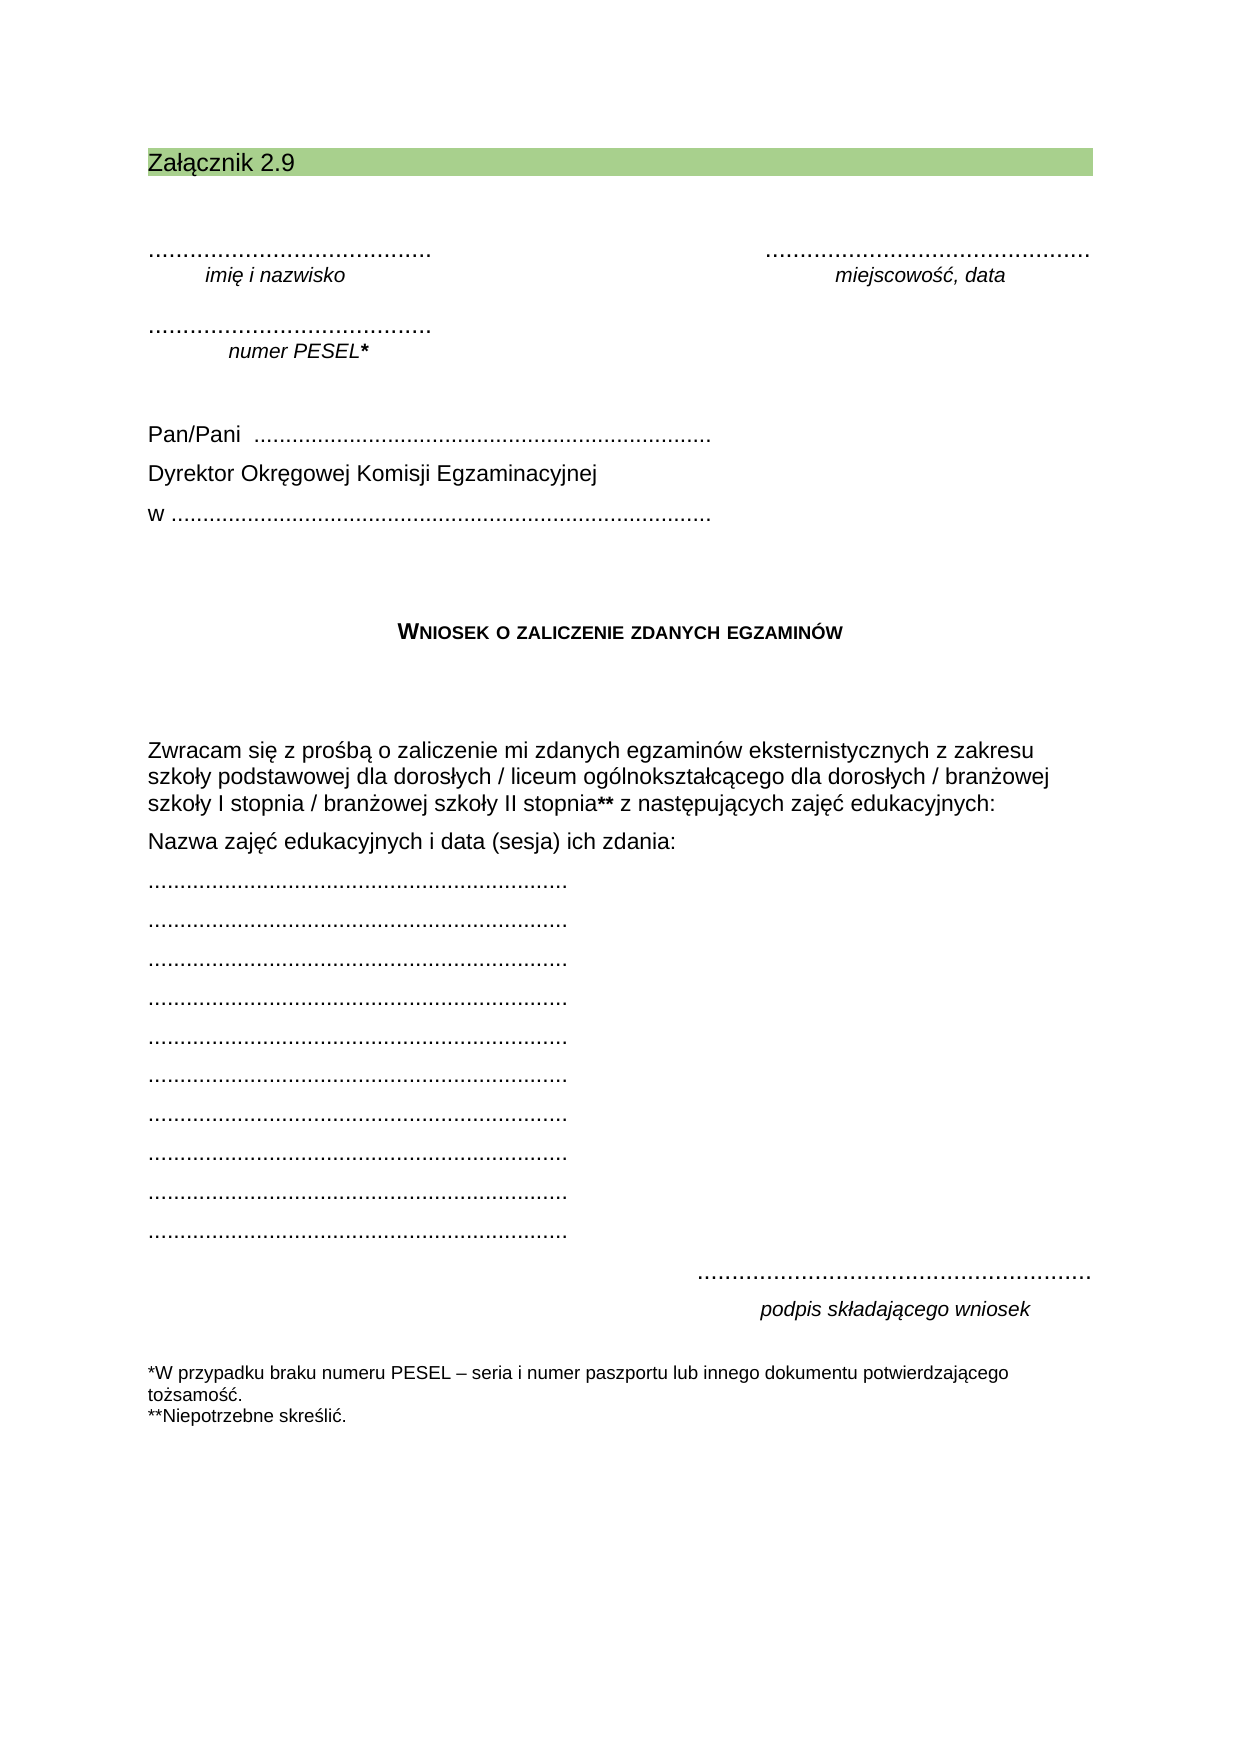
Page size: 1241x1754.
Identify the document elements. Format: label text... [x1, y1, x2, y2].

text .................................................................. [148, 984, 1093, 1010]
subtitle Wniosek o zaliczenie zdanych egzaminów [148, 618, 1093, 644]
text .................................................................. [148, 1217, 1093, 1243]
text Załącznik 2.9 [148, 148, 1093, 176]
text .................................................................. [148, 906, 1093, 932]
text .................................................................. [148, 1061, 1093, 1088]
text Nazwa zajęć edukacyjnych i data (sesja) ich zdania: [148, 828, 1093, 855]
text Pan/Pani ........................................................................ [148, 421, 1093, 447]
text Zwracam się z prośbą o zaliczenie mi zdanych egzaminów eksternistycznych z zakresu szkoły podstawowej dla dorosłych / liceum ogólnokształcącego dla dorosłych / branżowej szkoły I stopnia / branżowej szkoły II stopnia** z następujących zajęć edukacyjnych: [148, 737, 1093, 816]
text imię i nazwisko miejscowość, data [148, 263, 1093, 287]
text *W przypadku braku numeru PESEL – seria i numer paszportu lub innego dokumentu potwierdzającego tożsamość. [148, 1362, 1093, 1405]
text .................................................................. [148, 1178, 1093, 1204]
text podpis składającego wniosek [148, 1297, 1093, 1321]
text .................................................................. [148, 1023, 1093, 1049]
text ......................................... [148, 311, 1093, 339]
text ......................................................... [148, 1256, 1093, 1284]
text .................................................................. [148, 1139, 1093, 1166]
text .................................................................. [148, 1100, 1093, 1127]
text numer PESEL* [148, 339, 1093, 363]
text ......................................... ............................................... [148, 234, 1093, 263]
text Dyrektor Okręgowej Komisji Egzaminacyjnej [148, 460, 1093, 487]
text **Niepotrzebne skreślić. [148, 1405, 1093, 1427]
text .................................................................. [148, 867, 1093, 893]
text w ..................................................................................... [148, 500, 1093, 526]
text .................................................................. [148, 945, 1093, 971]
